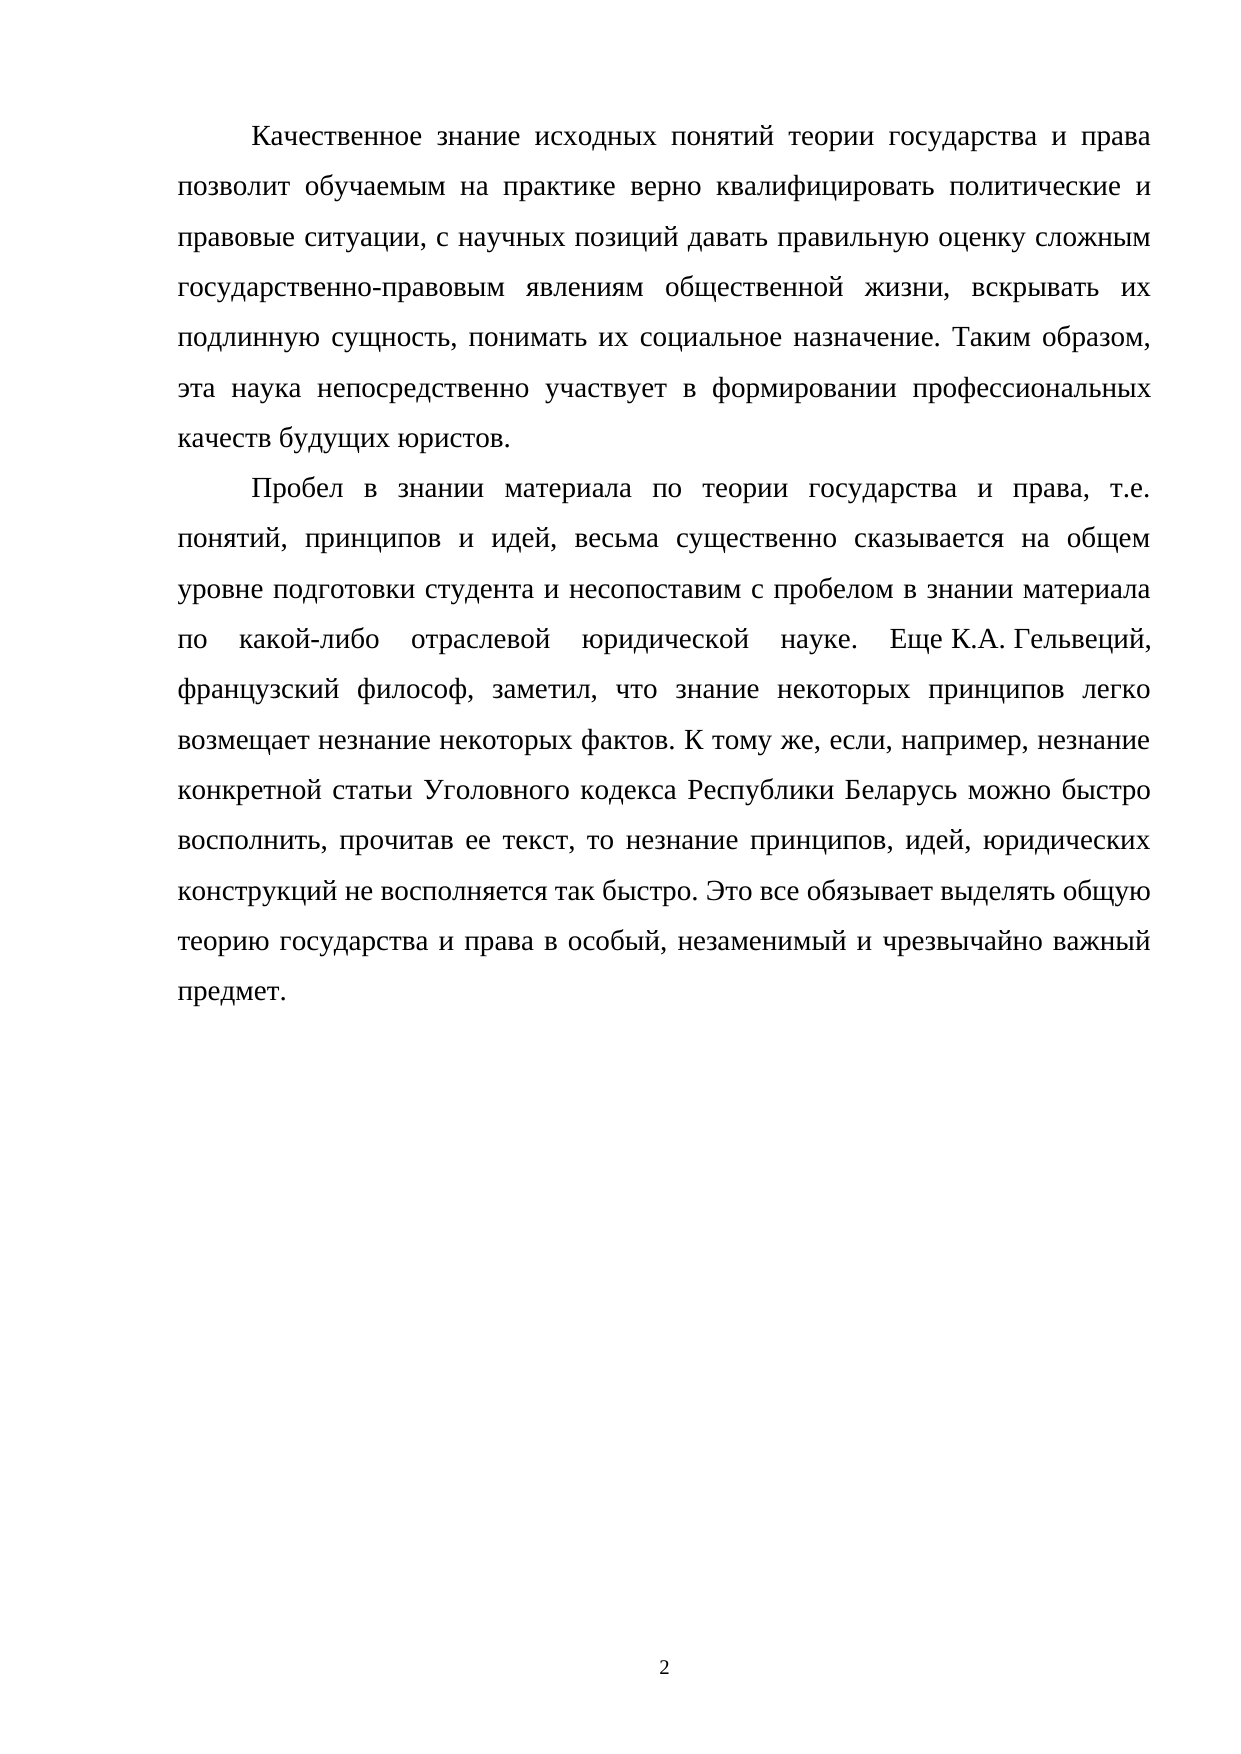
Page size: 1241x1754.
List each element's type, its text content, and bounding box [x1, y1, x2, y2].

text Пробел в знании материала по теории государства и права, т.е. понятий, принципов и идей, весьма существенно сказывается на общем уровне подготовки студента и несопоставим с пробелом в знании материала по какой-либо отраслевой юридической науке. Еще К.А. Гельвеций, французский философ, заметил, что знание некоторых принципов легко возмещает незнание некоторых фактов. К тому же, если, например, незнание конкретной статьи Уголовного кодекса Республики Беларусь можно быстро восполнить, прочитав ее текст, то незнание принципов, идей, юридических конструкций не восполняется так быстро. Это все обязывает выделять общую теорию государства и права в особый, незаменимый и чрезвычайно важный предмет. [177, 470, 1152, 1007]
text Качественное знание исходных понятий теории государства и права позволит обучаемым на практике верно квалифицировать политические и правовые ситуации, с научных позиций давать правильную оценку сложным государственно-правовым явлениям общественной жизни, вскрывать их подлинную сущность, понимать их социальное назначение. Таким образом, эта наука непосредственно участвует в формировании профессиональных качеств будущих юристов. [177, 118, 1152, 453]
